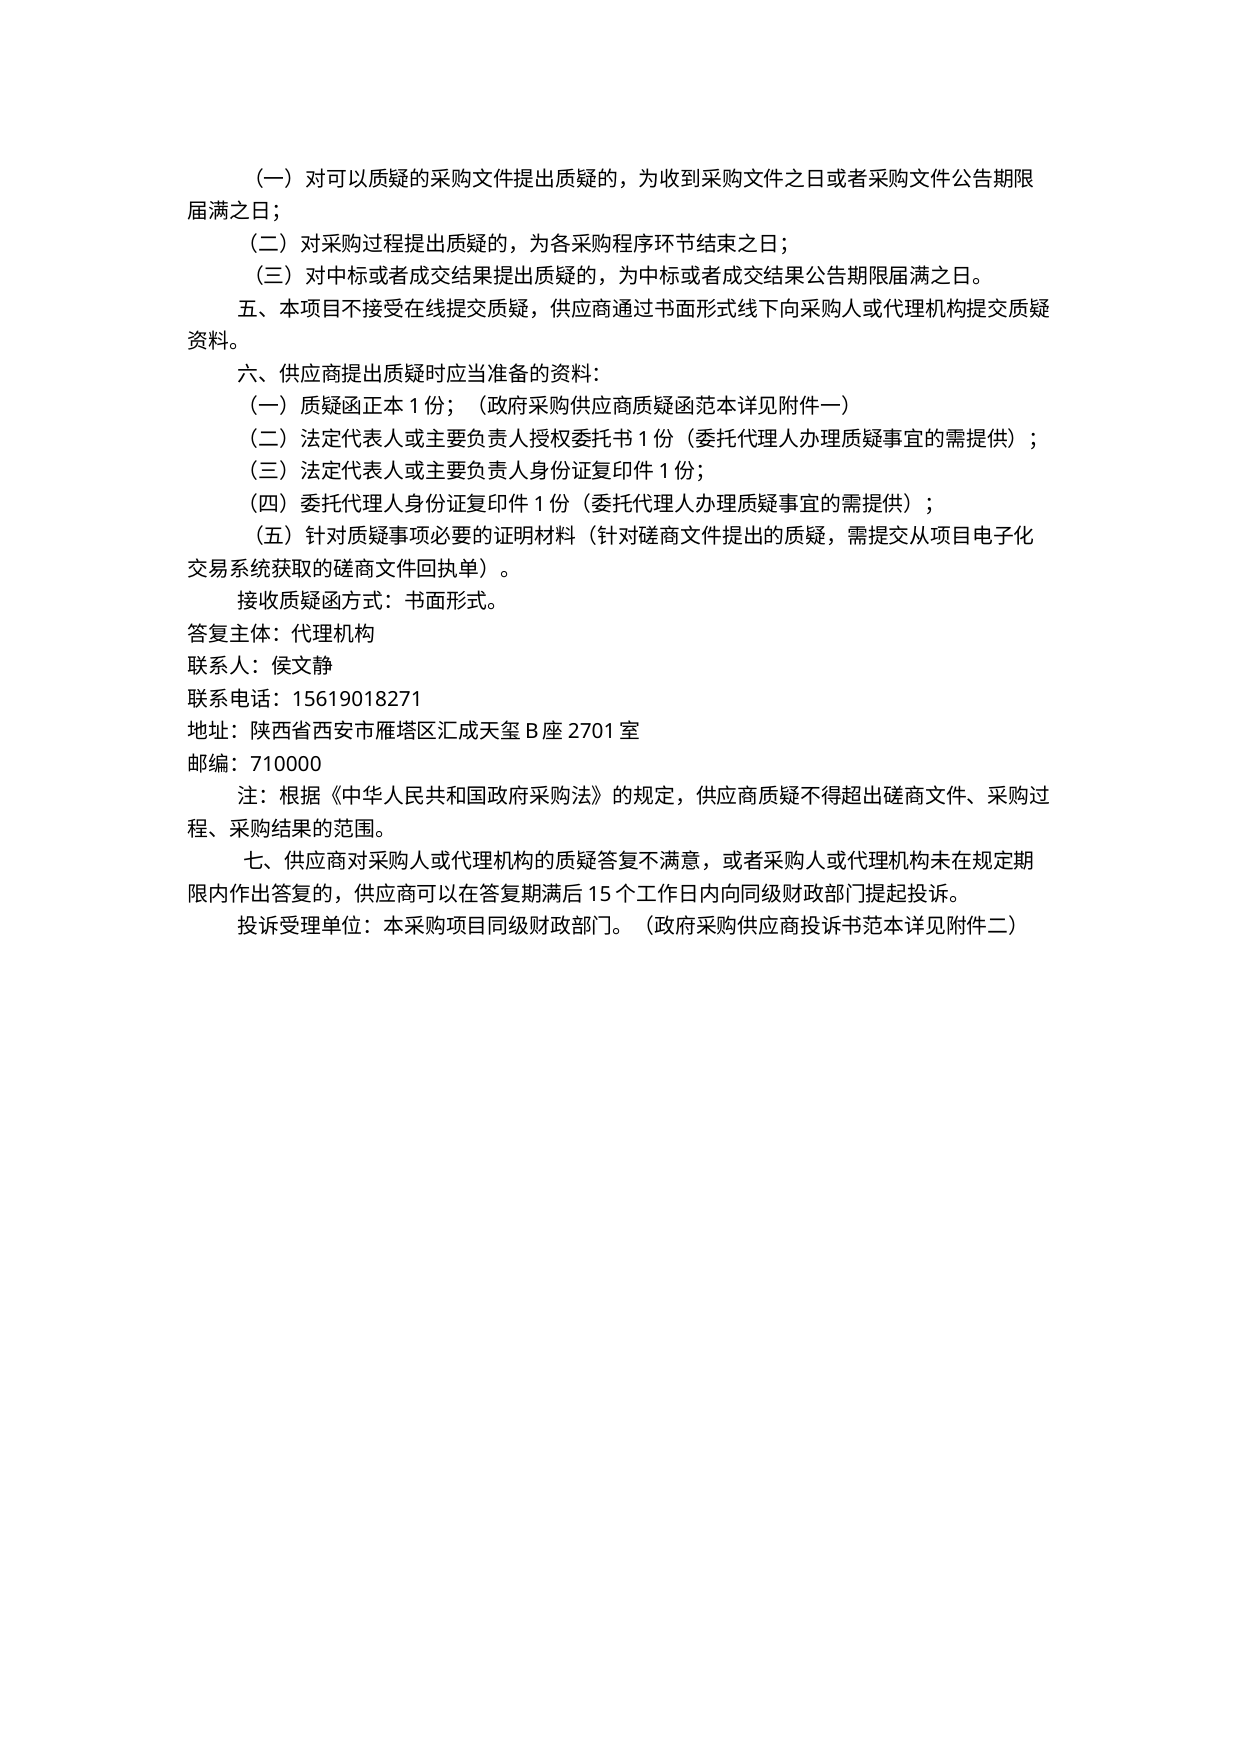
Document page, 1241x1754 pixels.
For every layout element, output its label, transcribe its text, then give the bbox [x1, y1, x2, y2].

text （一）对可以质疑的采购文件提出质疑的，为收到采购文件之日或者采购文件公告期限届满之日； [187, 162, 1053, 227]
text （五）针对质疑事项必要的证明材料（针对磋商文件提出的质疑，需提交从项目电子化交易系统获取的磋商文件回执单）。 [187, 519, 1053, 584]
text 答复主体：代理机构 [187, 617, 1053, 649]
text （二）法定代表人或主要负责人授权委托书1份（委托代理人办理质疑事宜的需提供）； [187, 422, 1053, 454]
text 地址：陕西省西安市雁塔区汇成天玺B座2701室 [187, 714, 1053, 747]
text 七、供应商对采购人或代理机构的质疑答复不满意，或者采购人或代理机构未在规定期限内作出答复的，供应商可以在答复期满后15个工作日内向同级财政部门提起投诉。 [187, 844, 1053, 909]
text 六、供应商提出质疑时应当准备的资料： [187, 357, 1053, 389]
text 邮编：710000 [187, 747, 1053, 779]
text （三）法定代表人或主要负责人身份证复印件1份； [187, 454, 1053, 487]
text 注：根据《中华人民共和国政府采购法》的规定，供应商质疑不得超出磋商文件、采购过程、采购结果的范围。 [187, 779, 1053, 844]
text （二）对采购过程提出质疑的，为各采购程序环节结束之日； [187, 227, 1053, 259]
text （三）对中标或者成交结果提出质疑的，为中标或者成交结果公告期限届满之日。 [187, 259, 1053, 292]
text 接收质疑函方式：书面形式。 [187, 584, 1053, 617]
text （一）质疑函正本1份；（政府采购供应商质疑函范本详见附件一） [187, 389, 1053, 422]
text 联系电话：15619018271 [187, 682, 1053, 714]
text 联系人：侯文静 [187, 649, 1053, 682]
text 五、本项目不接受在线提交质疑，供应商通过书面形式线下向采购人或代理机构提交质疑资料。 [187, 292, 1053, 357]
text 投诉受理单位：本采购项目同级财政部门。（政府采购供应商投诉书范本详见附件二） [187, 909, 1053, 942]
text （四）委托代理人身份证复印件1份（委托代理人办理质疑事宜的需提供）； [187, 487, 1053, 519]
